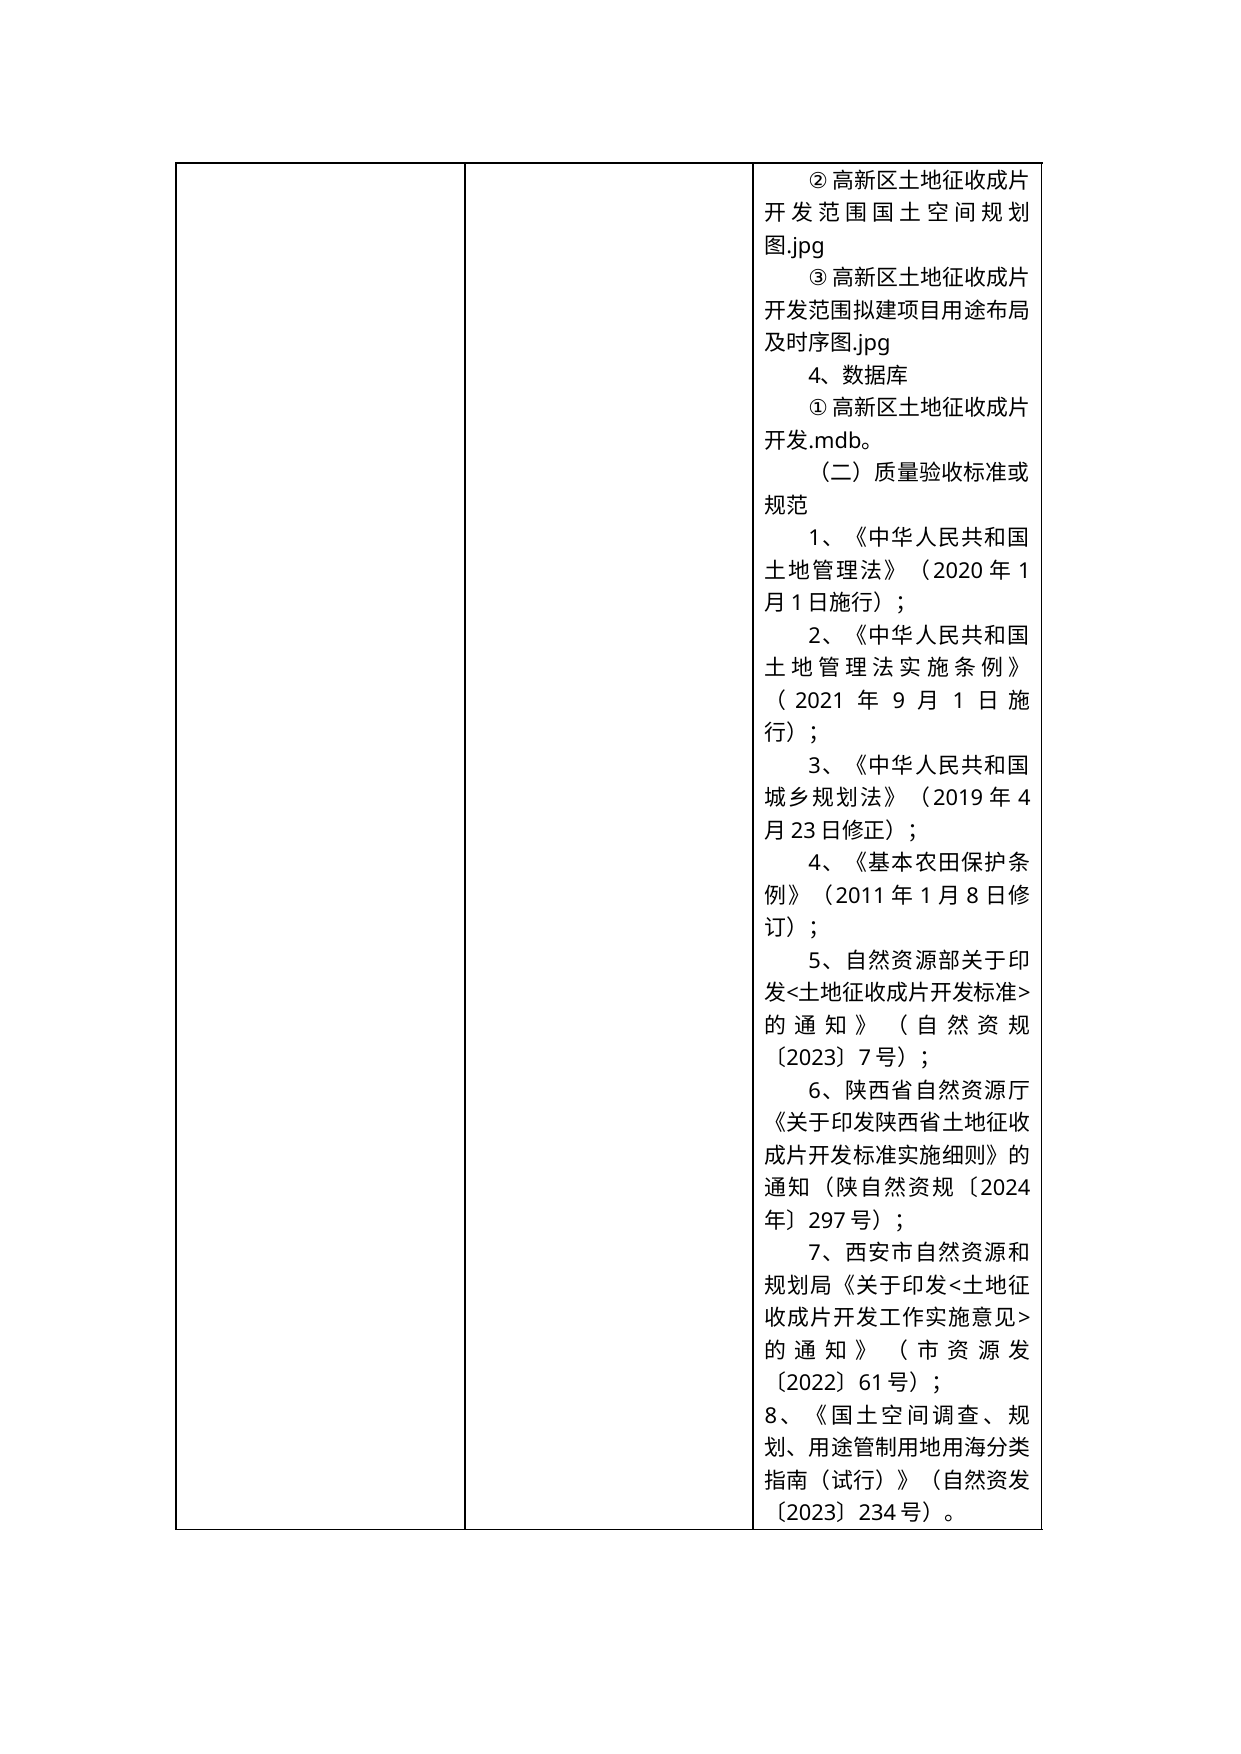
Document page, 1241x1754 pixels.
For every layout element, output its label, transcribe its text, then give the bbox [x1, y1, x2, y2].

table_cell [754, 164, 1041, 1528]
table_cell 1 [177, 164, 464, 1528]
table_cell [466, 164, 752, 1528]
